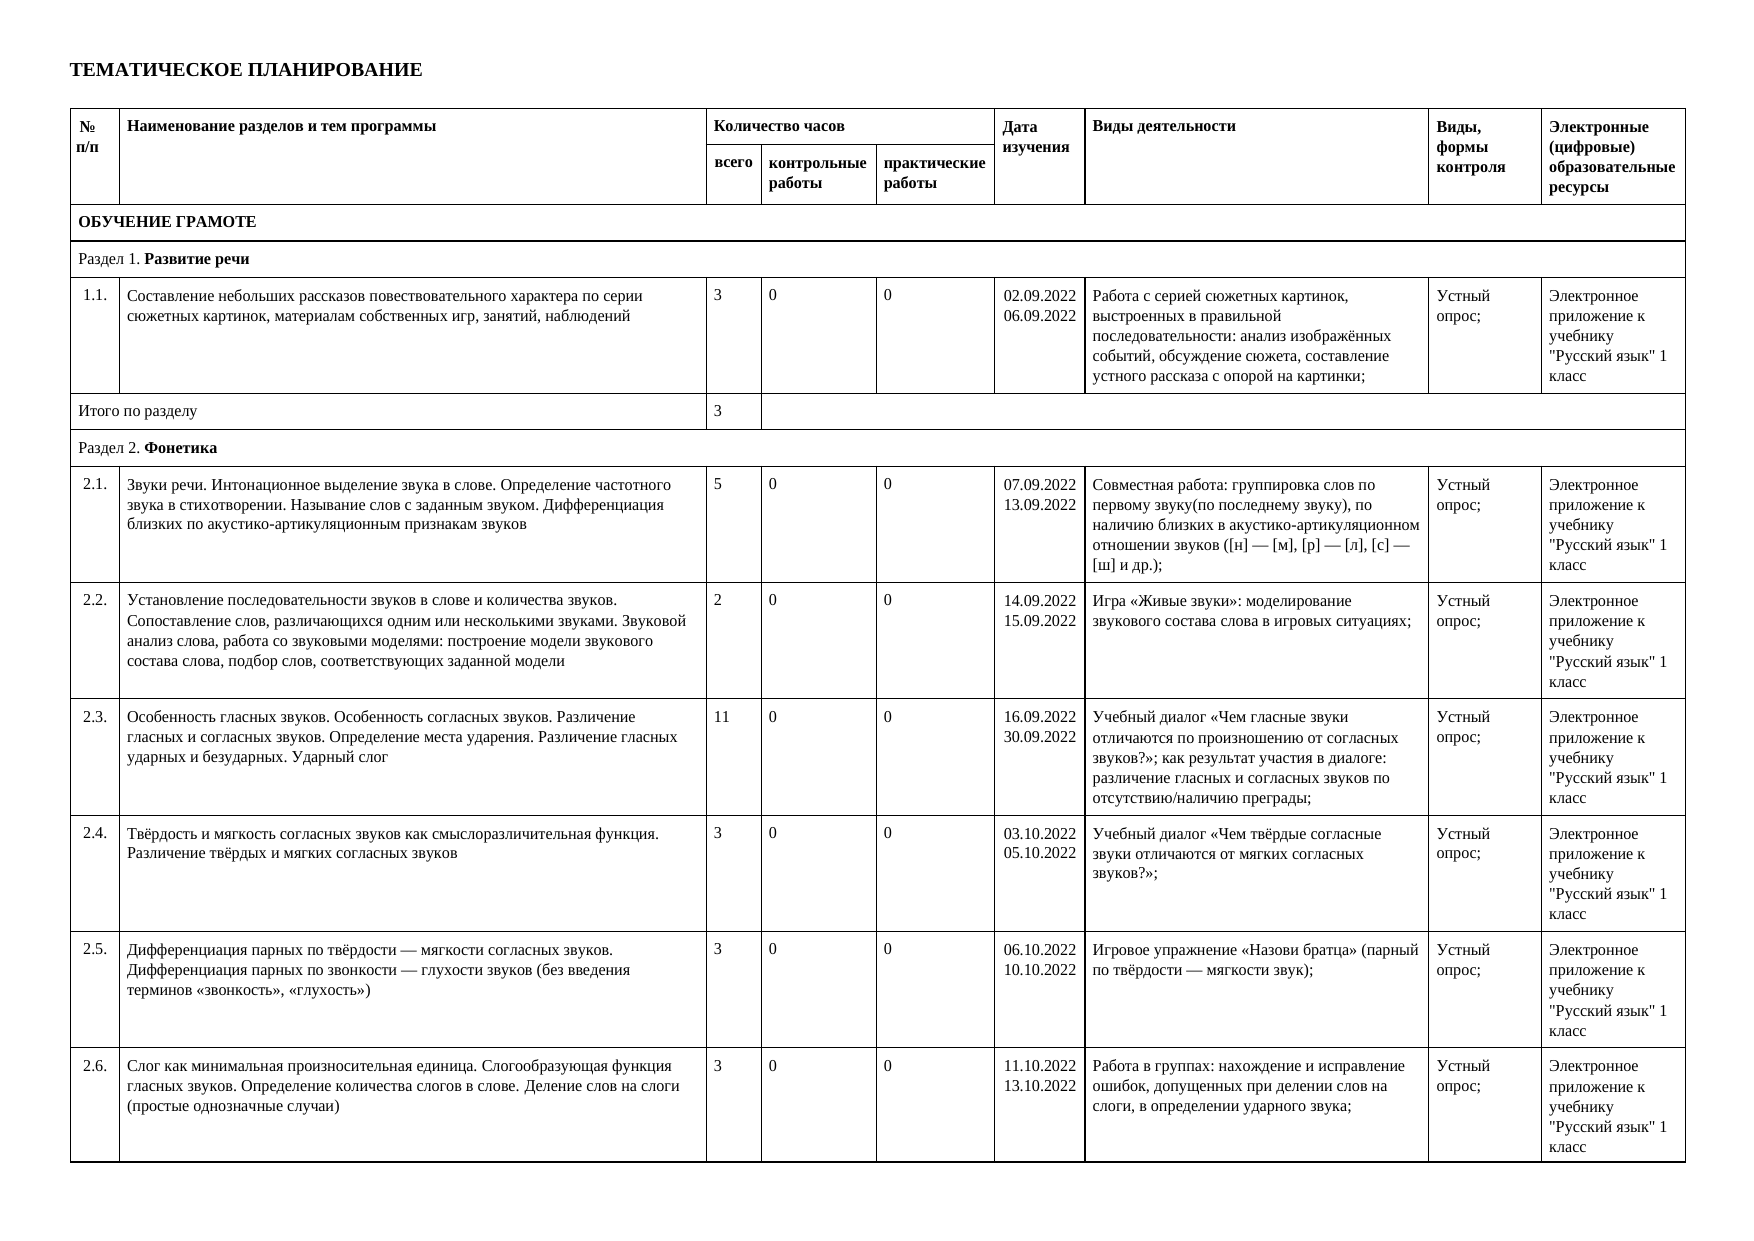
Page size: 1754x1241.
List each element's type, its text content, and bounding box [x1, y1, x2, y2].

table_cell 0 [762, 278, 876, 393]
table_cell Устный опрос; [1429, 1048, 1541, 1161]
table_cell 0 [877, 467, 994, 582]
table_header Дата изучения [995, 109, 1084, 204]
table_cell Раздел 2. Фонетика [71, 430, 1685, 466]
table_cell Итого по разделу [71, 394, 706, 429]
table_cell Устный опрос; [1429, 278, 1541, 393]
table_cell Работа в группах: нахождение и исправление ошибок, допущенных при делении слов на слоги, в определении ударного звука; [1086, 1048, 1428, 1161]
table_cell 2.1. [71, 467, 119, 582]
table_cell всего [707, 145, 761, 204]
table_cell 1.1. [71, 278, 119, 393]
table_cell 5 [707, 467, 761, 582]
table_cell 2.2. [71, 583, 119, 698]
table_cell 3 [707, 816, 761, 931]
table_cell Устный опрос; [1429, 583, 1541, 698]
table_cell 0 [762, 699, 876, 814]
table_cell 11.10.2022 13.10.2022 [995, 1048, 1084, 1161]
table_cell Звуки речи. Интонационное выделение звука в слове. Определение частотного звука в стихотворении. Называние слов с заданным звуком. Дифференциация близких по акустико-артикуляционным признакам звуков [120, 467, 706, 582]
table_cell Электронное приложение к учебнику "Русский язык" 1 класс [1542, 932, 1685, 1047]
table_cell практические работы [877, 145, 994, 204]
table_cell Электронное приложение к учебнику "Русский язык" 1 класс [1542, 583, 1685, 698]
table_cell Устный опрос; [1429, 932, 1541, 1047]
table_cell Устный опрос; [1429, 816, 1541, 931]
table_cell Дифференциация парных по твёрдости — мягкости согласных звуков. Дифференциация парных по звонкости — глухости звуков (без введения терминов «звонкость», «глухость») [120, 932, 706, 1047]
table_cell 0 [877, 583, 994, 698]
table_cell 3 [707, 1048, 761, 1161]
table_cell 2.4. [71, 816, 119, 931]
table_header Наименование разделов и тем программы [120, 109, 706, 204]
table_cell 2.6. [71, 1048, 119, 1161]
table_cell ОБУЧЕНИЕ ГРАМОТЕ [71, 205, 1685, 240]
table_cell 02.09.2022 06.09.2022 [995, 278, 1084, 393]
table_cell Совместная работа: группировка слов по первому звуку(по последнему звуку), по наличию близких в акустико-артикуляционном отношении звуков ([н] — [м], [р] — [л], [с] —[ш] и др.); [1086, 467, 1428, 582]
table_cell 2 [707, 583, 761, 698]
table_cell 0 [762, 583, 876, 698]
table_cell Слог как минимальная произносительная единица. Слогообразующая функция гласных звуков. Определение количества слогов в слове. Деление слов на слоги (простые однозначные случаи) [120, 1048, 706, 1161]
table_cell Электронное приложение к учебнику "Русский язык" 1 класс [1542, 467, 1685, 582]
table_cell Игровое упражнение «Назови братца» (парный по твёрдости — мягкости звук); [1086, 932, 1428, 1047]
table_cell Электронное приложение к учебнику "Русский язык" 1 класс [1542, 816, 1685, 931]
table_header № п/п [71, 109, 119, 204]
table_cell 0 [877, 932, 994, 1047]
table_cell Электронное приложение к учебнику "Русский язык" 1 класс [1542, 278, 1685, 393]
table_cell 0 [762, 816, 876, 931]
table_cell 3 [707, 394, 761, 429]
table_cell 2.3. [71, 699, 119, 814]
table_cell 14.09.2022 15.09.2022 [995, 583, 1084, 698]
table_cell Учебный диалог «Чем твёрдые согласные звуки отличаются от мягких согласных звуков?»; [1086, 816, 1428, 931]
table_cell Электронное приложение к учебнику "Русский язык" 1 класс [1542, 699, 1685, 814]
table_cell Работа с серией сюжетных картинок, выстроенных в пра​вильной последовательности: анализ изображённых собы​тий, обсуждение сюжета, составление устного рассказа с опорой на картинки; [1086, 278, 1428, 393]
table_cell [1542, 1048, 1685, 1161]
table_cell 16.09.2022 30.09.2022 [995, 699, 1084, 814]
table_cell 3 [707, 932, 761, 1047]
table_cell Устный опрос; [1429, 467, 1541, 582]
table_cell Составление небольших рассказов повествовательного характера по серии сюжетных картинок, материалам собственных игр, занятий, наблюдений [120, 278, 706, 393]
text ТЕМАТИЧЕСКОЕ ПЛАНИРОВАНИЕ [69, 59, 1687, 81]
table_cell [762, 394, 1685, 429]
table_header Виды, формы контроля [1429, 109, 1541, 204]
table_cell 0 [877, 816, 994, 931]
table_cell Установление последовательности звуков в слове и количества звуков. Сопоставление слов, различающихся одним или несколькими звуками. Звуковой анализ слова, работа со звуковыми моделями: построение модели звукового состава слова, подбор слов, соответствующих заданной модели [120, 583, 706, 698]
table_cell 07.09.2022 13.09.2022 [995, 467, 1084, 582]
table_header Виды деятельности [1086, 109, 1428, 204]
table_cell Особенность гласных звуков. Особенность согласных звуков. Различение гласных и согласных звуков. Определение места ударения. Различение гласных ударных и безударных. Ударный слог [120, 699, 706, 814]
table_cell 0 [877, 699, 994, 814]
table_cell 0 [877, 1048, 994, 1161]
table_cell Учебный диалог «Чем гласные звуки отличаются по произношению от согласных звуков?»; как результат участия в диалоге: различение гласных и согласных звуков по отсутствию/наличию преграды; [1086, 699, 1428, 814]
table_cell Раздел 1. Развитие речи [71, 242, 1685, 277]
table_cell 3 [707, 278, 761, 393]
table_cell 0 [762, 1048, 876, 1161]
table_cell 06.10.2022 10.10.2022 [995, 932, 1084, 1047]
table_cell 2.5. [71, 932, 119, 1047]
table_header Количество часов [707, 109, 994, 144]
table_cell 03.10.2022 05.10.2022 [995, 816, 1084, 931]
table_cell Устный опрос; [1429, 699, 1541, 814]
table_cell 0 [877, 278, 994, 393]
table_cell Игра «Живые звуки»: моделирование звукового состава слова в игровых ситуациях; [1086, 583, 1428, 698]
table_cell 0 [762, 932, 876, 1047]
table_cell Твёрдость и мягкость согласных звуков как смыслоразличительная функция. Различение твёрдых и мягких согласных звуков [120, 816, 706, 931]
table_cell контрольные работы [762, 145, 876, 204]
table_cell 11 [707, 699, 761, 814]
table_header Электронные (цифровые) образовательные ресурсы [1542, 109, 1685, 204]
table_cell 0 [762, 467, 876, 582]
